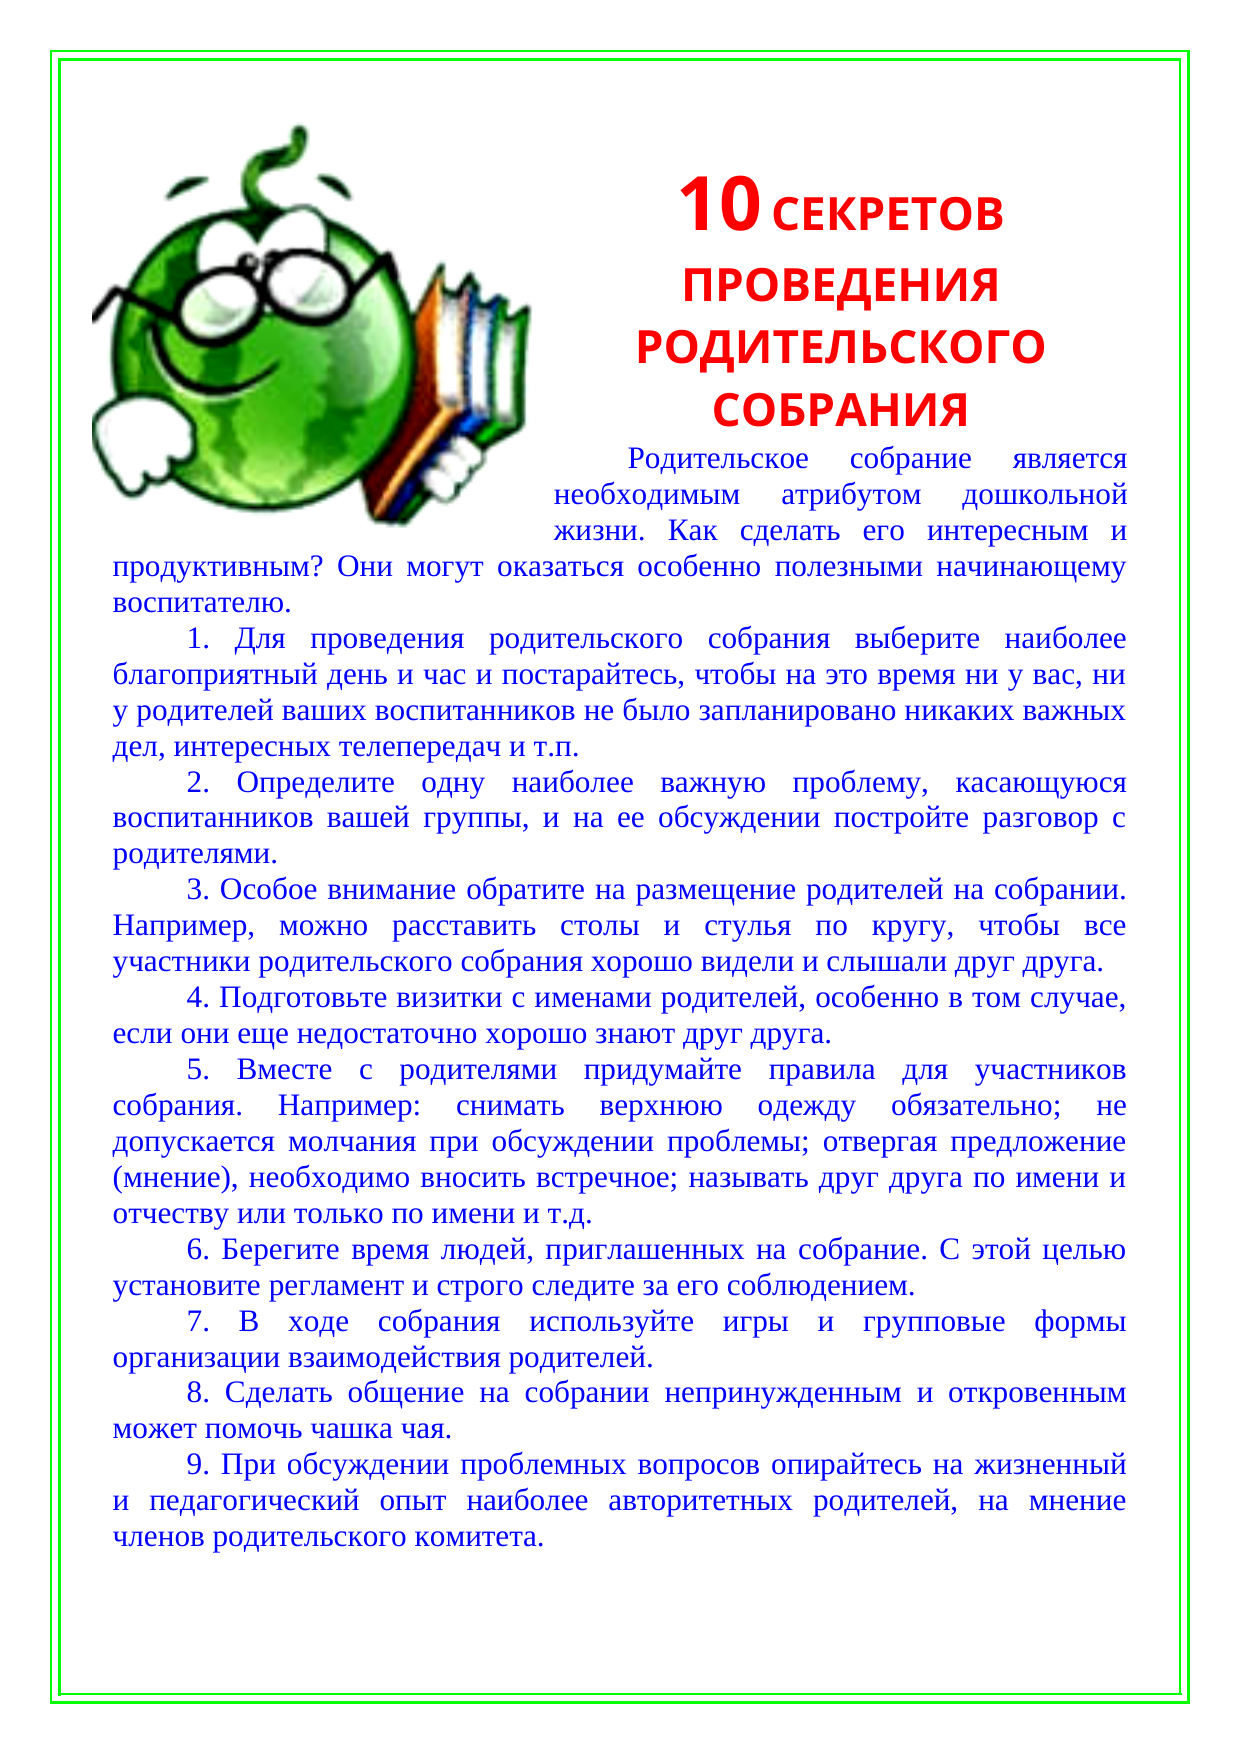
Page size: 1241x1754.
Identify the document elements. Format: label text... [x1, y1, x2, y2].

text 7. В ходе собрания используйте игры и групповые формы организации взаимодействия родителей. [112, 1302, 1128, 1374]
text Родительское собрание является необходимым атрибутом дошкольной жизни. Как сделать его интересным и продуктивным? Они могут оказаться особенно полезными начинающему воспитателю. [112, 439, 1128, 619]
text 4. Подготовьте визитки с именами родителей, особенно в том случае, если они еще недостаточно хорошо знают друг друга. [112, 978, 1128, 1050]
text 2. Определите одну наиболее важную проблему, касающуюся воспитанников вашей группы, и на ее обсуждении постройте разговор с родителями. [112, 763, 1128, 871]
text 8. Сделать общение на собрании непринужденным и откровенным может помочь чашка чая. [112, 1374, 1128, 1446]
text 5. Вместе с родителями придумайте правила для участников собрания. Например: снимать верхнюю одежду обязательно; не допускается молчания при обсуждении проблемы; отвергая предложение (мнение), необходимо вносить встречное; называть друг друга по имени и отчеству или только по имени и т.д. [112, 1050, 1128, 1230]
text 1. Для проведения родительского собрания выберите наиболее благоприятный день и час и постарайтесь, чтобы на это время ни у вас, ни у родителей ваших воспитанников не было запланировано никаких важных дел, интересных телепередач и т.п. [112, 619, 1128, 763]
text 10 СЕКРЕТОВ ПРОВЕДЕНИЯ РОДИТЕЛЬСКОГО СОБРАНИЯ [535, 150, 1128, 439]
text 6. Берегите время людей, приглашенных на собрание. С этой целью установите регламент и строго следите за его соблюдением. [112, 1230, 1128, 1302]
text 3. Особое внимание обратите на размещение родителей на собрании. Например, можно расставить столы и стулья по кругу, чтобы все участники родительского собрания хорошо видели и слышали друг друга. [112, 871, 1128, 978]
text 9. При обсуждении проблемных вопросов опирайтесь на жизненный и педагогический опыт наиболее авторитетных родителей, на мнение членов родительского комитета. [112, 1446, 1128, 1553]
